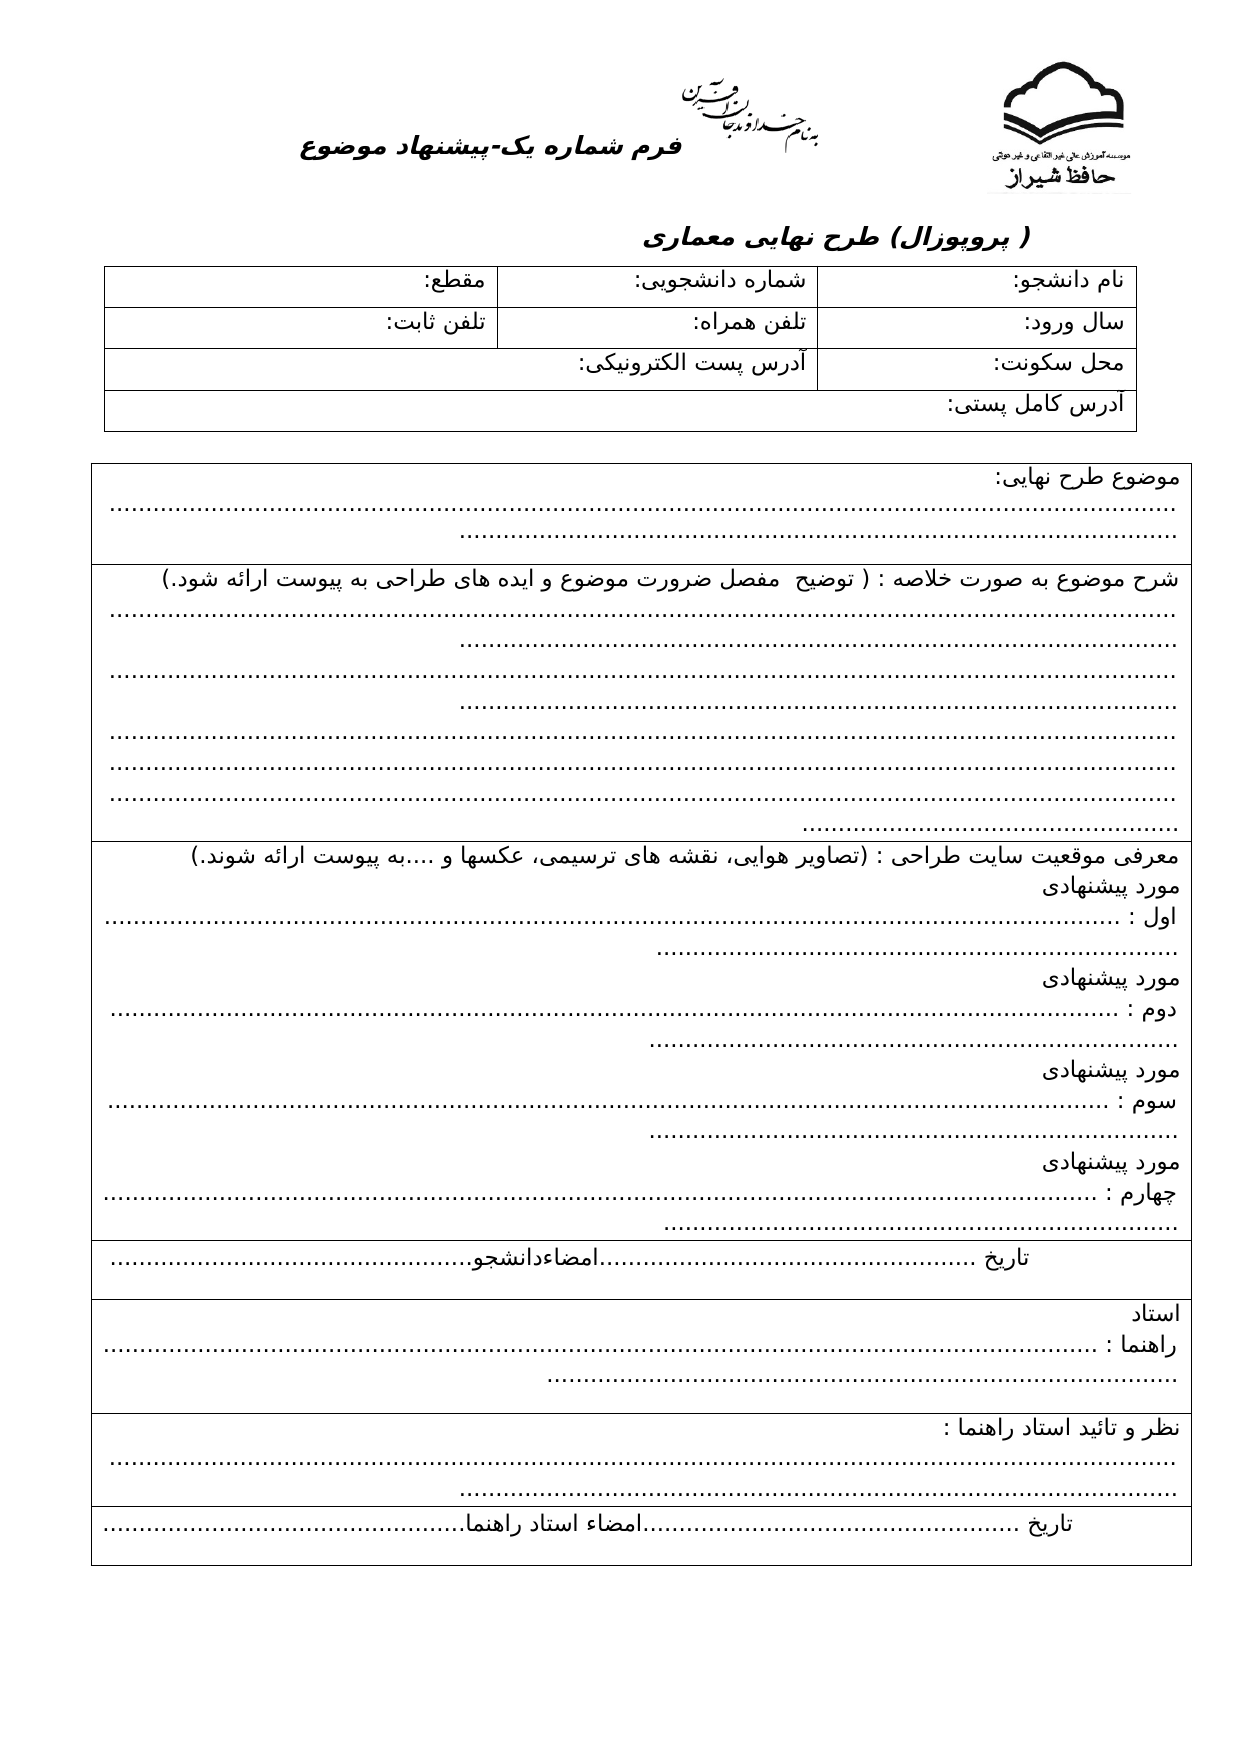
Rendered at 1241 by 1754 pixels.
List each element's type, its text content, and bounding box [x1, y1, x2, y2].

table_cell معرفی موقعیت سایت طراحی : (تصاویر هوایی، نقشه های ترسیمی، عکسها و ....به پیوست ارائه شوند.) مورد پیشنهادی اول : .................................................................................................................................................................................................................... مورد پیشنهادی دوم : .................................................................................................................................................................................................................... مورد پیشنهادی سوم : ................................................................................................................................................................................................................... مورد پیشنهادی چهارم : ................................................................................................................................................................................................................ [92, 842, 1191, 1240]
picture [681, 54, 820, 155]
table_cell نظر و تائید استاد راهنما : ...................................................................................................................................................................................................................................................... [92, 1414, 1191, 1506]
table_cell استاد راهنما : ................................................................................................................................................................................................................................ [92, 1300, 1191, 1413]
table_header موضوع طرح نهایی: ...................................................................................................................................................................................................................................................... [92, 464, 1191, 564]
table_cell محل سکونت: [818, 349, 1136, 389]
table_cell آدرس پست الکترونیکی: [105, 349, 817, 389]
table_header شماره دانشجویی: [498, 267, 817, 307]
table_header نام دانشجو: [818, 267, 1136, 307]
table_cell آدرس کامل پستی: [105, 391, 1136, 431]
table_cell تلفن ثابت: [105, 308, 497, 348]
picture [986, 56, 1132, 194]
table_header مقطع: [105, 267, 497, 307]
table_cell تلفن همراه: [498, 308, 817, 348]
table_cell تاریخ ....................................................امضاءدانشجو.................................................. [92, 1241, 1191, 1299]
table_cell سال ورود: نیمسال: [818, 308, 1136, 348]
table_cell شرح موضوع به صورت خلاصه : ( توضیح مفصل ضرورت موضوع و ایده های طراحی به پیوست ارائه شود.) ...................................................................................................................................................................................................................................................... ...................................................................................................................................................................................................................................................... ............................................................................................................................................................................................................................................................................................................................................................................................................................................................................................................. [92, 565, 1191, 841]
table_cell تاریخ ....................................................امضاء استاد راهنما.................................................. [92, 1507, 1191, 1564]
list فرم شماره یک-پیشنهاد موضوع ( پروپوزال) طرح نهایی معماری [150, 54, 1120, 251]
